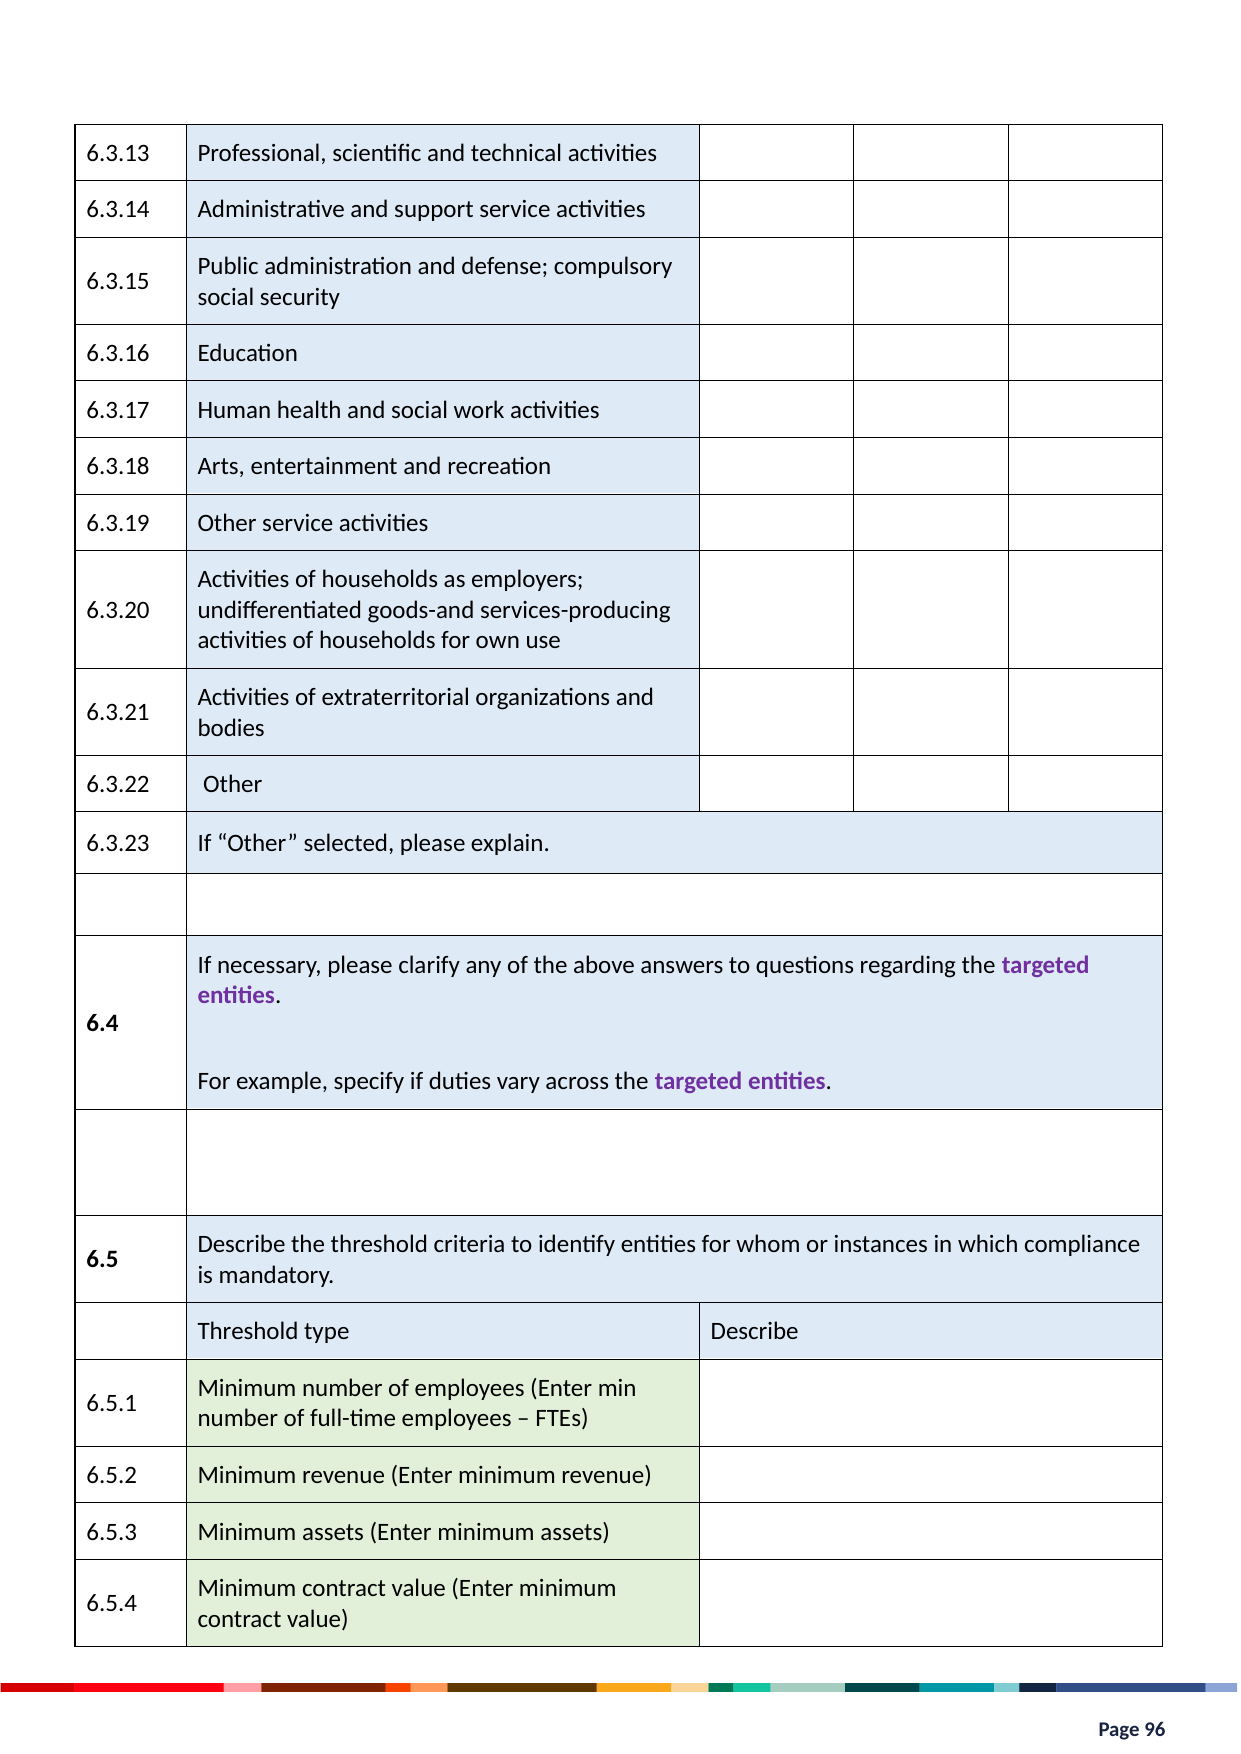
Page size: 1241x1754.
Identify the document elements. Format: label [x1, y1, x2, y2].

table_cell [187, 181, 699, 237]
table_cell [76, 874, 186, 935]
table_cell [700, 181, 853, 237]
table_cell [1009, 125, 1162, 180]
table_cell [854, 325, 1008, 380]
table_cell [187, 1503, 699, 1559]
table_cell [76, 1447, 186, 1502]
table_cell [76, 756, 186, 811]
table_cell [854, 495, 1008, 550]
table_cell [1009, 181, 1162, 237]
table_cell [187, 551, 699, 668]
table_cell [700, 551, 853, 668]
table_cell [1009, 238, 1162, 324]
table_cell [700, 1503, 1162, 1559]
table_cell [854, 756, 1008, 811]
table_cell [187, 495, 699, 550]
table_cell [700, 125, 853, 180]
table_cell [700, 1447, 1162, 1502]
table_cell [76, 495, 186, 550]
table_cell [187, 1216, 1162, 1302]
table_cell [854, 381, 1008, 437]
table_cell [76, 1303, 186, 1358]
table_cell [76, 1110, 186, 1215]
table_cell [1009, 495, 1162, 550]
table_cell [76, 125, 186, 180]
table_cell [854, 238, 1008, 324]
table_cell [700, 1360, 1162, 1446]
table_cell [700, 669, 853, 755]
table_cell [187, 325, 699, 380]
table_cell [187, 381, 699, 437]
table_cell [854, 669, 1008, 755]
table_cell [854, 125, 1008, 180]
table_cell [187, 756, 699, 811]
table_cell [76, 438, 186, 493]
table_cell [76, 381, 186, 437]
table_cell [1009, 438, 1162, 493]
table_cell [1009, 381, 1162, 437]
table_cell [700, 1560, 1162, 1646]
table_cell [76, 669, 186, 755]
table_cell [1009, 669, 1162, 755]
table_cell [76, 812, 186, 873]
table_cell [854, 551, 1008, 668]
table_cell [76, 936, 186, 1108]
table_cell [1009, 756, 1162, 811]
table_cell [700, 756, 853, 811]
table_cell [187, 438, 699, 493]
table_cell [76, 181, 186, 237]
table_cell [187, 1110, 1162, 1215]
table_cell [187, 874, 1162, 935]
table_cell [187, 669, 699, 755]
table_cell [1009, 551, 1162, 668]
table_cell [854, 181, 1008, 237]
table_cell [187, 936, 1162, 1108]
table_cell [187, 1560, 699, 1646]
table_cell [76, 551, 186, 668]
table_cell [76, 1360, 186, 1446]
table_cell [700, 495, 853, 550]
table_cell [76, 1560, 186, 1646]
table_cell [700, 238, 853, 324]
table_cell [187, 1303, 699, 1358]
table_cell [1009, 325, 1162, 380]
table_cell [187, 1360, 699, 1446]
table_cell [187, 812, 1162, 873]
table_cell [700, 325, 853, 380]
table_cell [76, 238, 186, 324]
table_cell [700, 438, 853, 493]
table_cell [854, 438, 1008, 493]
picture [0, 1683, 1236, 1692]
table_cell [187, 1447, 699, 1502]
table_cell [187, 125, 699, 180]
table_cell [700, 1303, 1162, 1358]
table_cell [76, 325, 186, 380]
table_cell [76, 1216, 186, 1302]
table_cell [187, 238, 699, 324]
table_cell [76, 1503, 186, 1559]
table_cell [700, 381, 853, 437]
